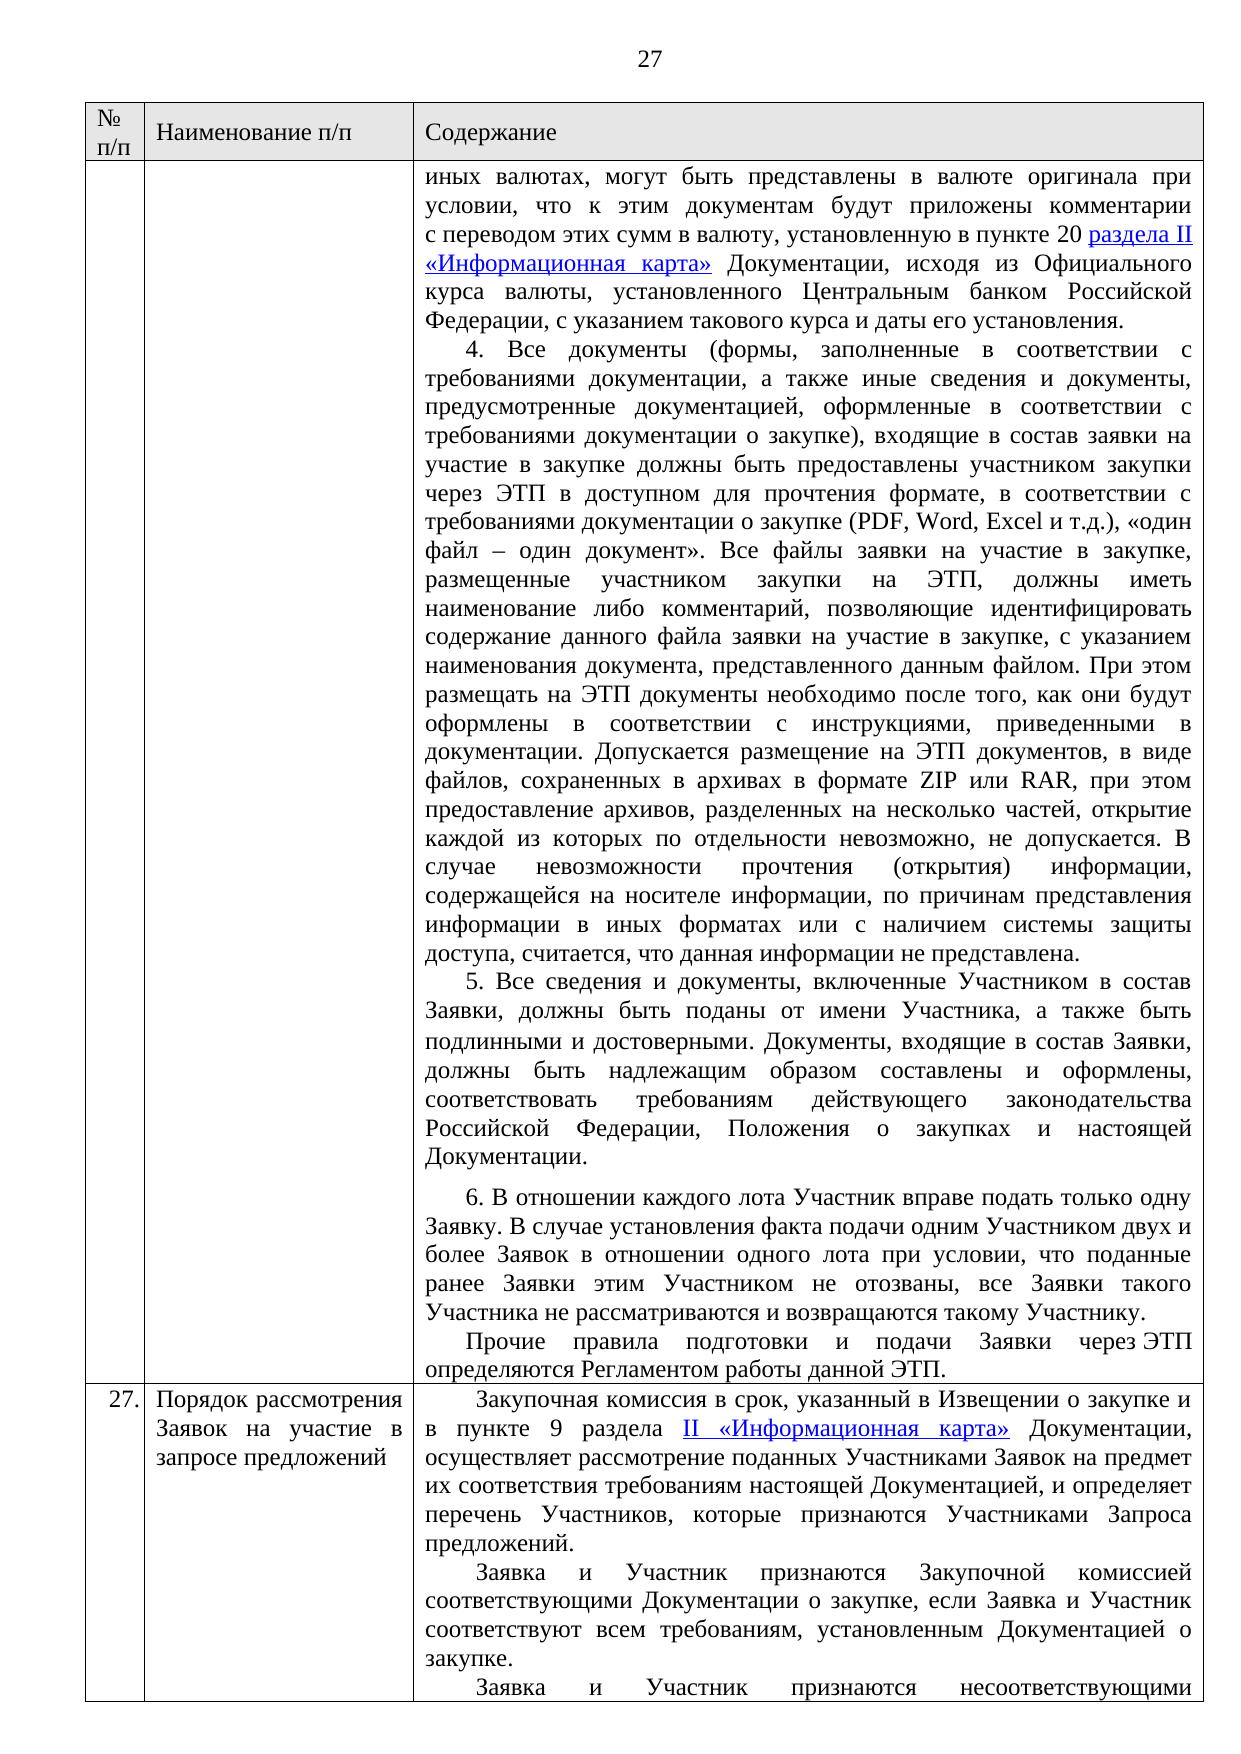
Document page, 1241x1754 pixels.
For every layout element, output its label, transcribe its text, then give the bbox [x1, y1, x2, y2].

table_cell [145, 161, 413, 1383]
table_header Наименование п/п [145, 103, 413, 160]
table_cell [414, 161, 1203, 1383]
table_header № п/п [86, 103, 144, 160]
table_cell [86, 161, 144, 1383]
table_header Содержание [414, 103, 1203, 160]
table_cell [145, 1384, 413, 1701]
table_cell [414, 1384, 1203, 1701]
table_cell [86, 1384, 144, 1701]
